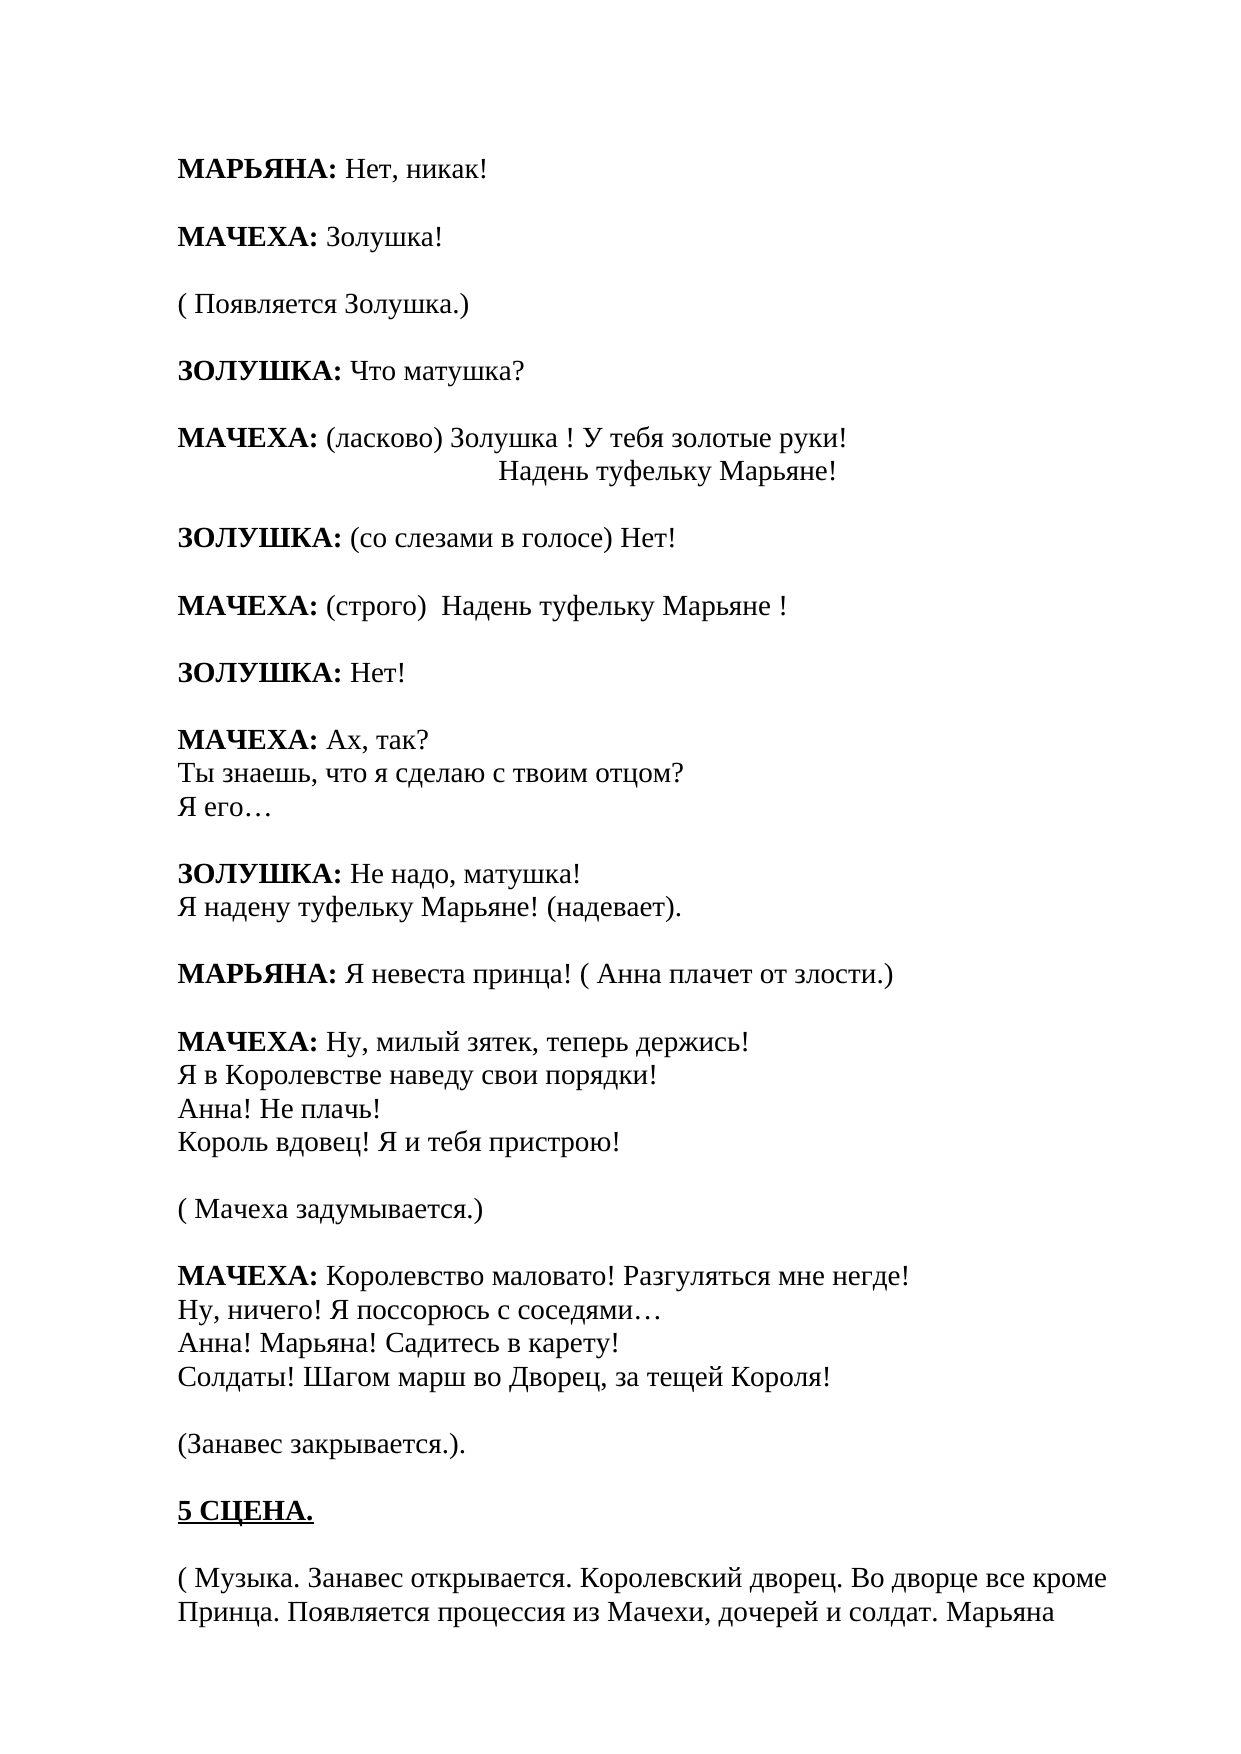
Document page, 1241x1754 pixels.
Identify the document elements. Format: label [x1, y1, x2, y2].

text [177, 118, 1152, 1627]
